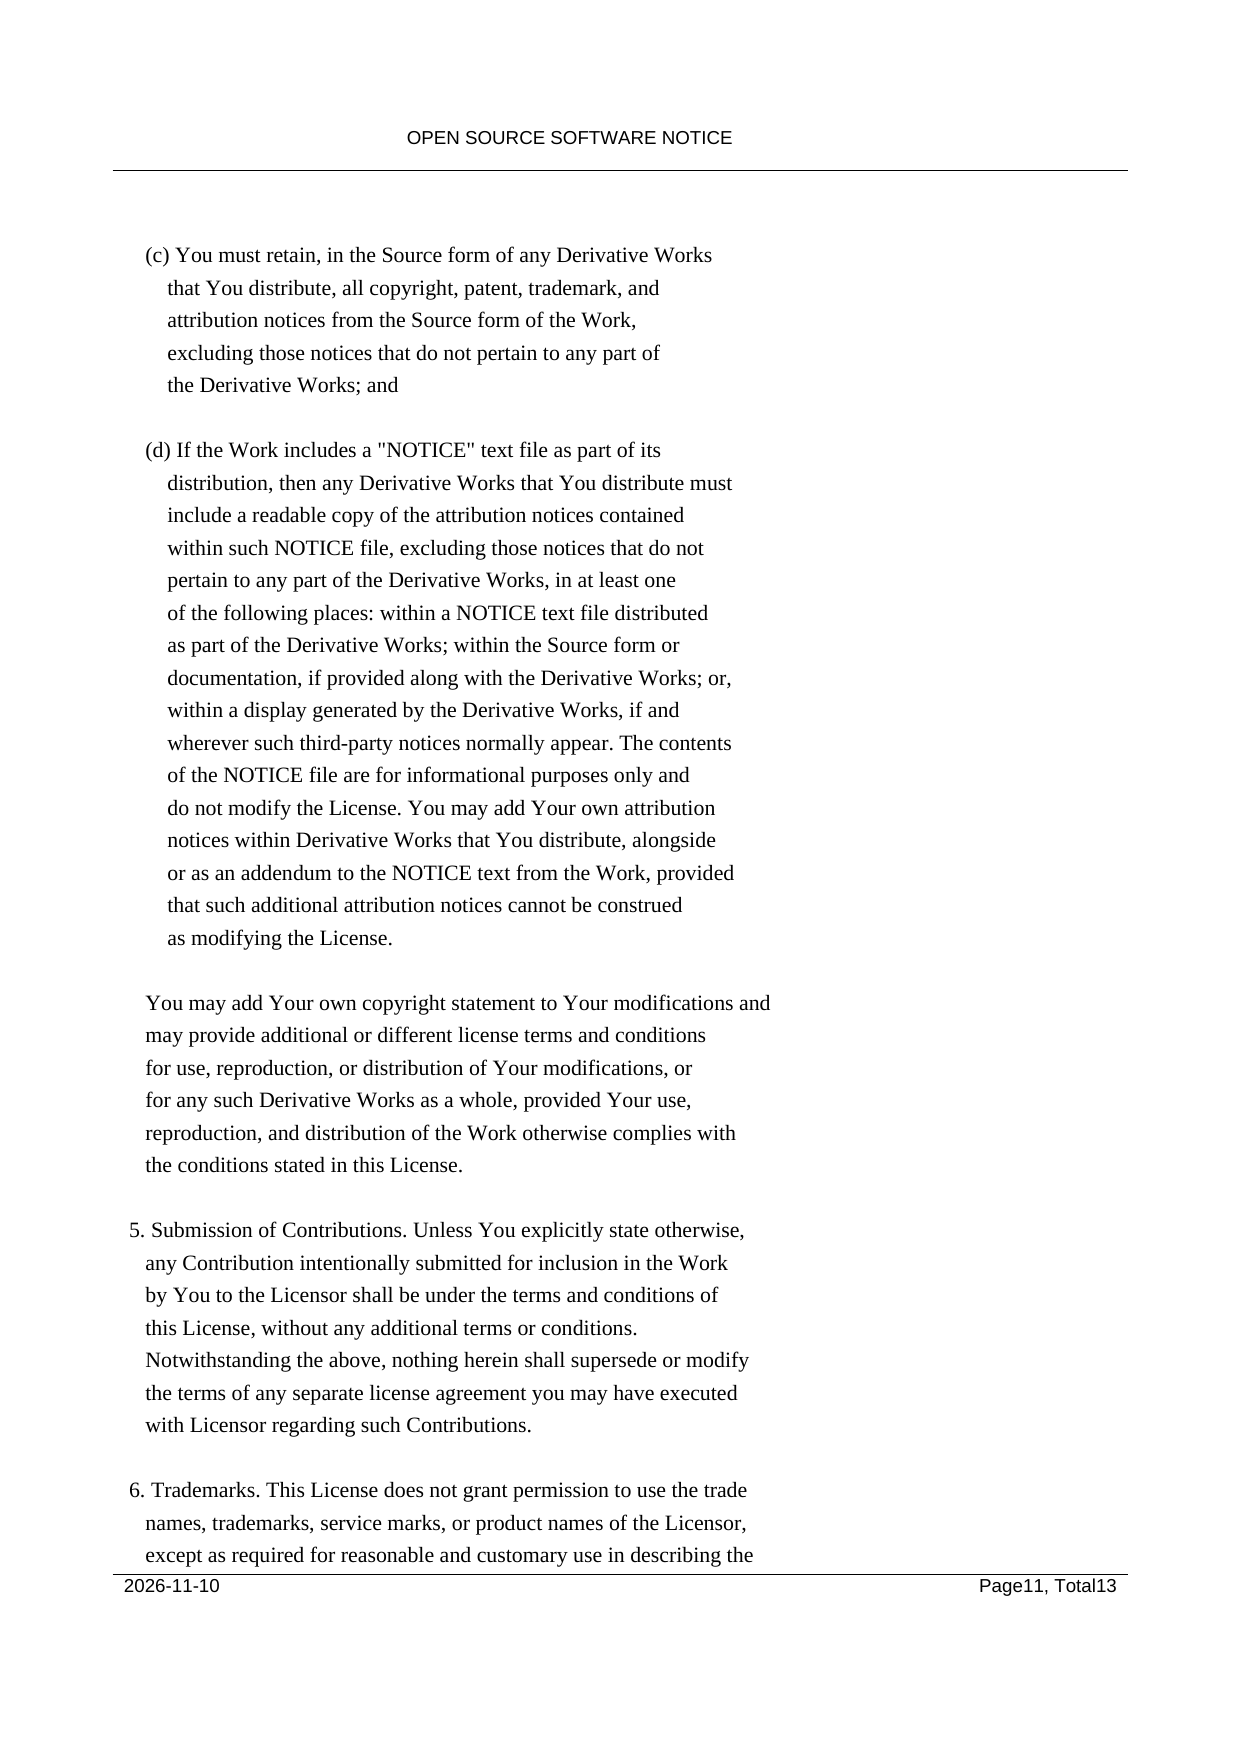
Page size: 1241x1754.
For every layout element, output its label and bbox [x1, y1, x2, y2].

text [112, 206, 1128, 1571]
